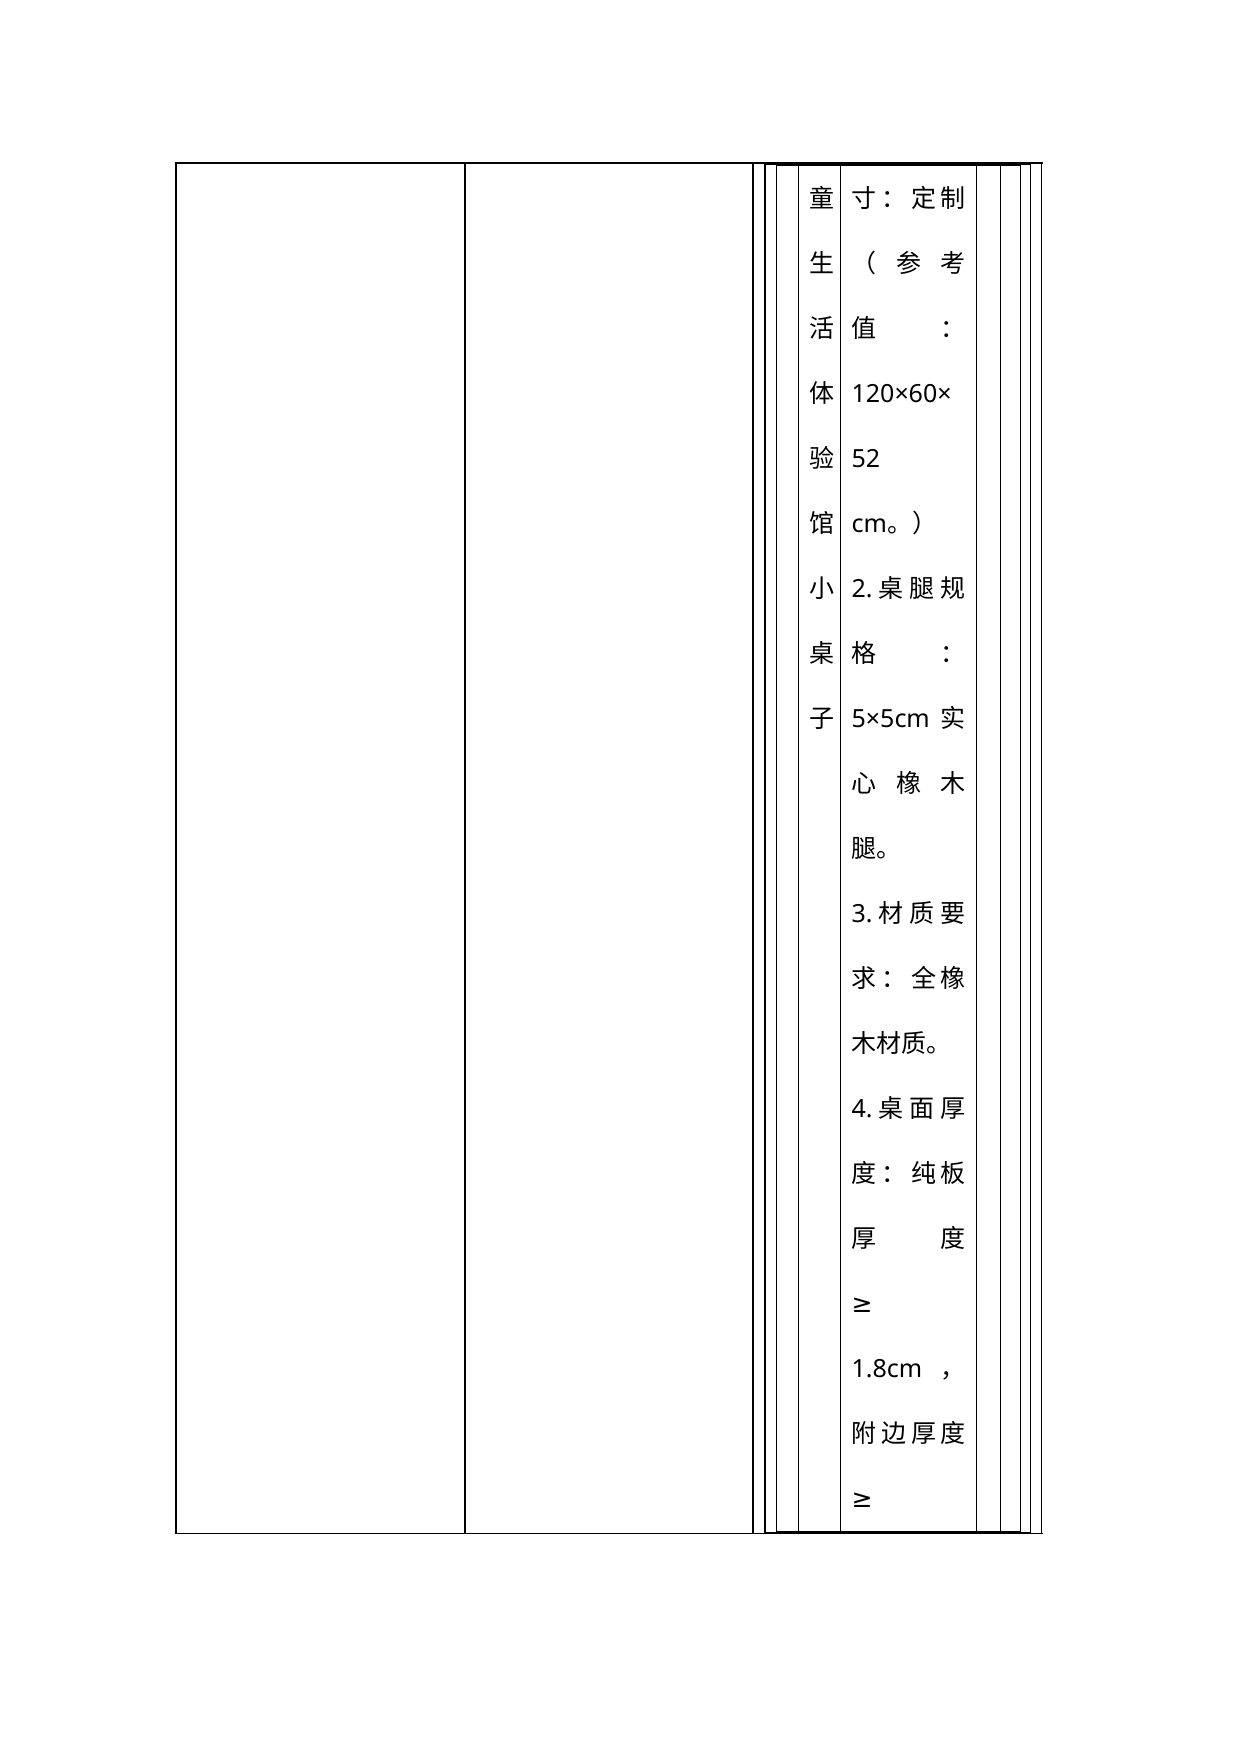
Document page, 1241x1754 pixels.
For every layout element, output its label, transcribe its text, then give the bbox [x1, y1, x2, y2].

table_cell [841, 166, 976, 1531]
table_cell [1031, 164, 1041, 1533]
table_cell 1 [177, 164, 464, 1533]
table_cell [777, 166, 798, 1531]
table_cell [466, 164, 752, 1533]
table_cell [977, 166, 1000, 1531]
table_cell [766, 165, 776, 1532]
table_cell [1001, 166, 1020, 1531]
table_cell [799, 166, 840, 1531]
table_cell [754, 164, 764, 1533]
table_cell [1021, 165, 1030, 1532]
